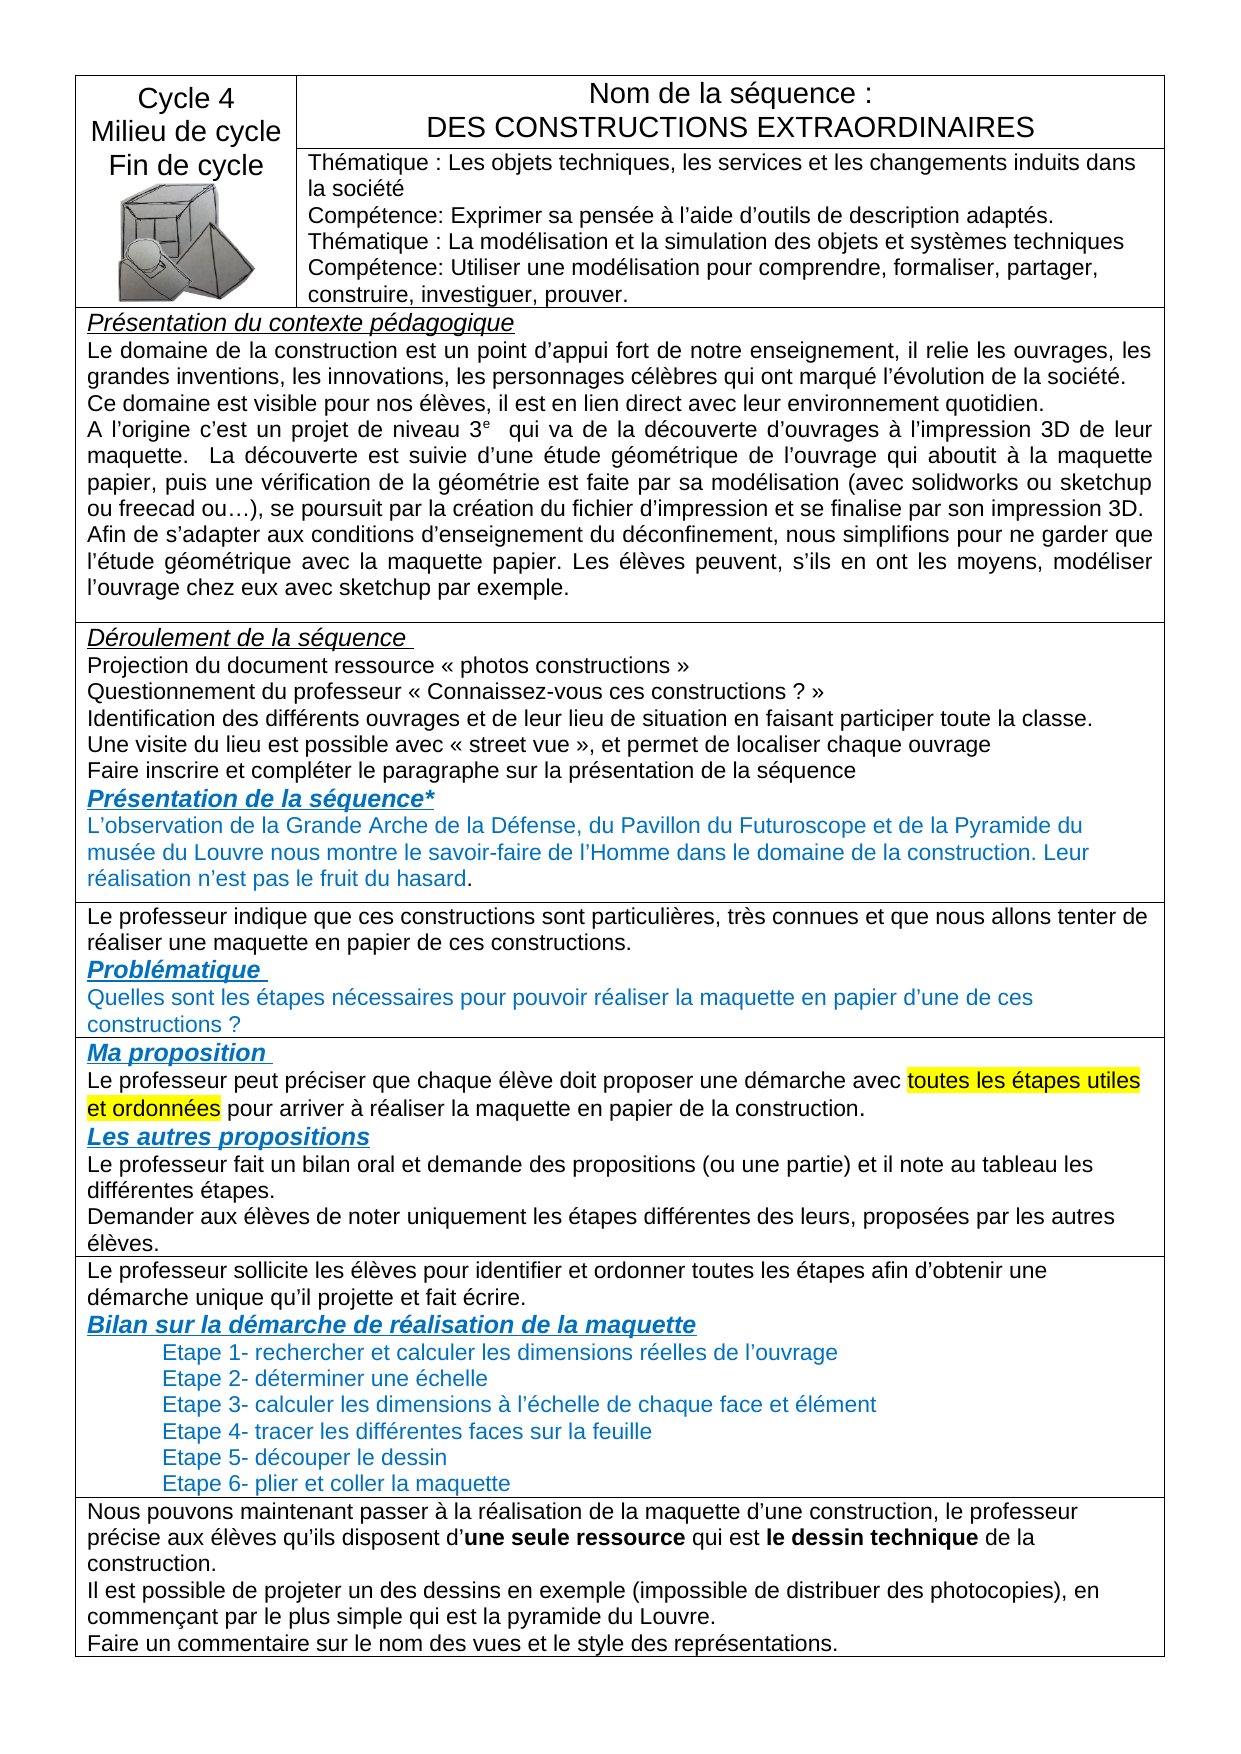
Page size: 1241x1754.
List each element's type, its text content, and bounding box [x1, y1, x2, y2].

table_cell Ma proposition Le professeur peut préciser que chaque élève doit proposer une démarche avec toutes les étapes utiles et ordonnées pour arriver à réaliser la maquette en papier de la construction. Les autres propositions Le professeur fait un bilan oral et demande des propositions (ou une partie) et il note au tableau les différentes étapes. Demander aux élèves de noter uniquement les étapes différentes des leurs, proposées par les autres élèves. [76, 1038, 1164, 1256]
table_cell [76, 1498, 1164, 1656]
table_cell Thématique : Les objets techniques, les services et les changements induits dans la société Compétence: Exprimer sa pensée à l’aide d’outils de description adaptés. Thématique : La modélisation et la simulation des objets et systèmes techniques Compétence: Utiliser une modélisation pour comprendre, formaliser, partager, construire, investiguer, prouver. [297, 149, 1164, 307]
table_cell Le professeur indique que ces constructions sont particulières, très connues et que nous allons tenter de réaliser une maquette en papier de ces constructions. Problématique Quelles sont les étapes nécessaires pour pouvoir réaliser la maquette en papier d’une de ces constructions ? [76, 903, 1164, 1037]
table_cell Présentation du contexte pédagogique Le domaine de la construction est un point d’appui fort de notre enseignement, il relie les ouvrages, les grandes inventions, les innovations, les personnages célèbres qui ont marqué l’évolution de la société. Ce domaine est visible pour nos élèves, il est en lien direct avec leur environnement quotidien. A l’origine c’est un projet de niveau 3e qui va de la découverte d’ouvrages à l’impression 3D de leur maquette. La découverte est suivie d’une étude géométrique de l’ouvrage qui aboutit à la maquette papier, puis une vérification de la géométrie est faite par sa modélisation (avec solidworks ou sketchup ou freecad ou…), se poursuit par la création du fichier d’impression et se finalise par son impression 3D. Afin de s’adapter aux conditions d’enseignement du déconfinement, nous simplifions pour ne garder que l’étude géométrique avec la maquette papier. Les élèves peuvent, s’ils en ont les moyens, modéliser l’ouvrage chez eux avec sketchup par exemple. [76, 308, 1164, 622]
table_cell Le professeur sollicite les élèves pour identifier et ordonner toutes les étapes afin d’obtenir une démarche unique qu’il projette et fait écrire. Bilan sur la démarche de réalisation de la maquette Etape 1- rechercher et calculer les dimensions réelles de l’ouvrage Etape 2- déterminer une échelle Etape 3- calculer les dimensions à l’échelle de chaque face et élément Etape 4- tracer les différentes faces sur la feuille Etape 5- découper le dessin Etape 6- plier et coller la maquette [76, 1257, 1164, 1497]
table_header Cycle 4 Milieu de cycle Fin de cycle [76, 76, 296, 307]
table_cell Déroulement de la séquence Projection du document ressource « photos constructions » Questionnement du professeur « Connaissez-vous ces constructions ? » Identification des différents ouvrages et de leur lieu de situation en faisant participer toute la classe. Une visite du lieu est possible avec « street vue », et permet de localiser chaque ouvrage Faire inscrire et compléter le paragraphe sur la présentation de la séquence Présentation de la séquence* L’observation de la Grande Arche de la Défense, du Pavillon du Futuroscope et de la Pyramide du musée du Louvre nous montre le savoir-faire de l’Homme dans le domaine de la construction. Leur réalisation n’est pas le fruit du hasard. [76, 623, 1164, 902]
picture [115, 181, 258, 302]
table_header Nom de la séquence : DES CONSTRUCTIONS EXTRAORDINAIRES [297, 76, 1164, 148]
